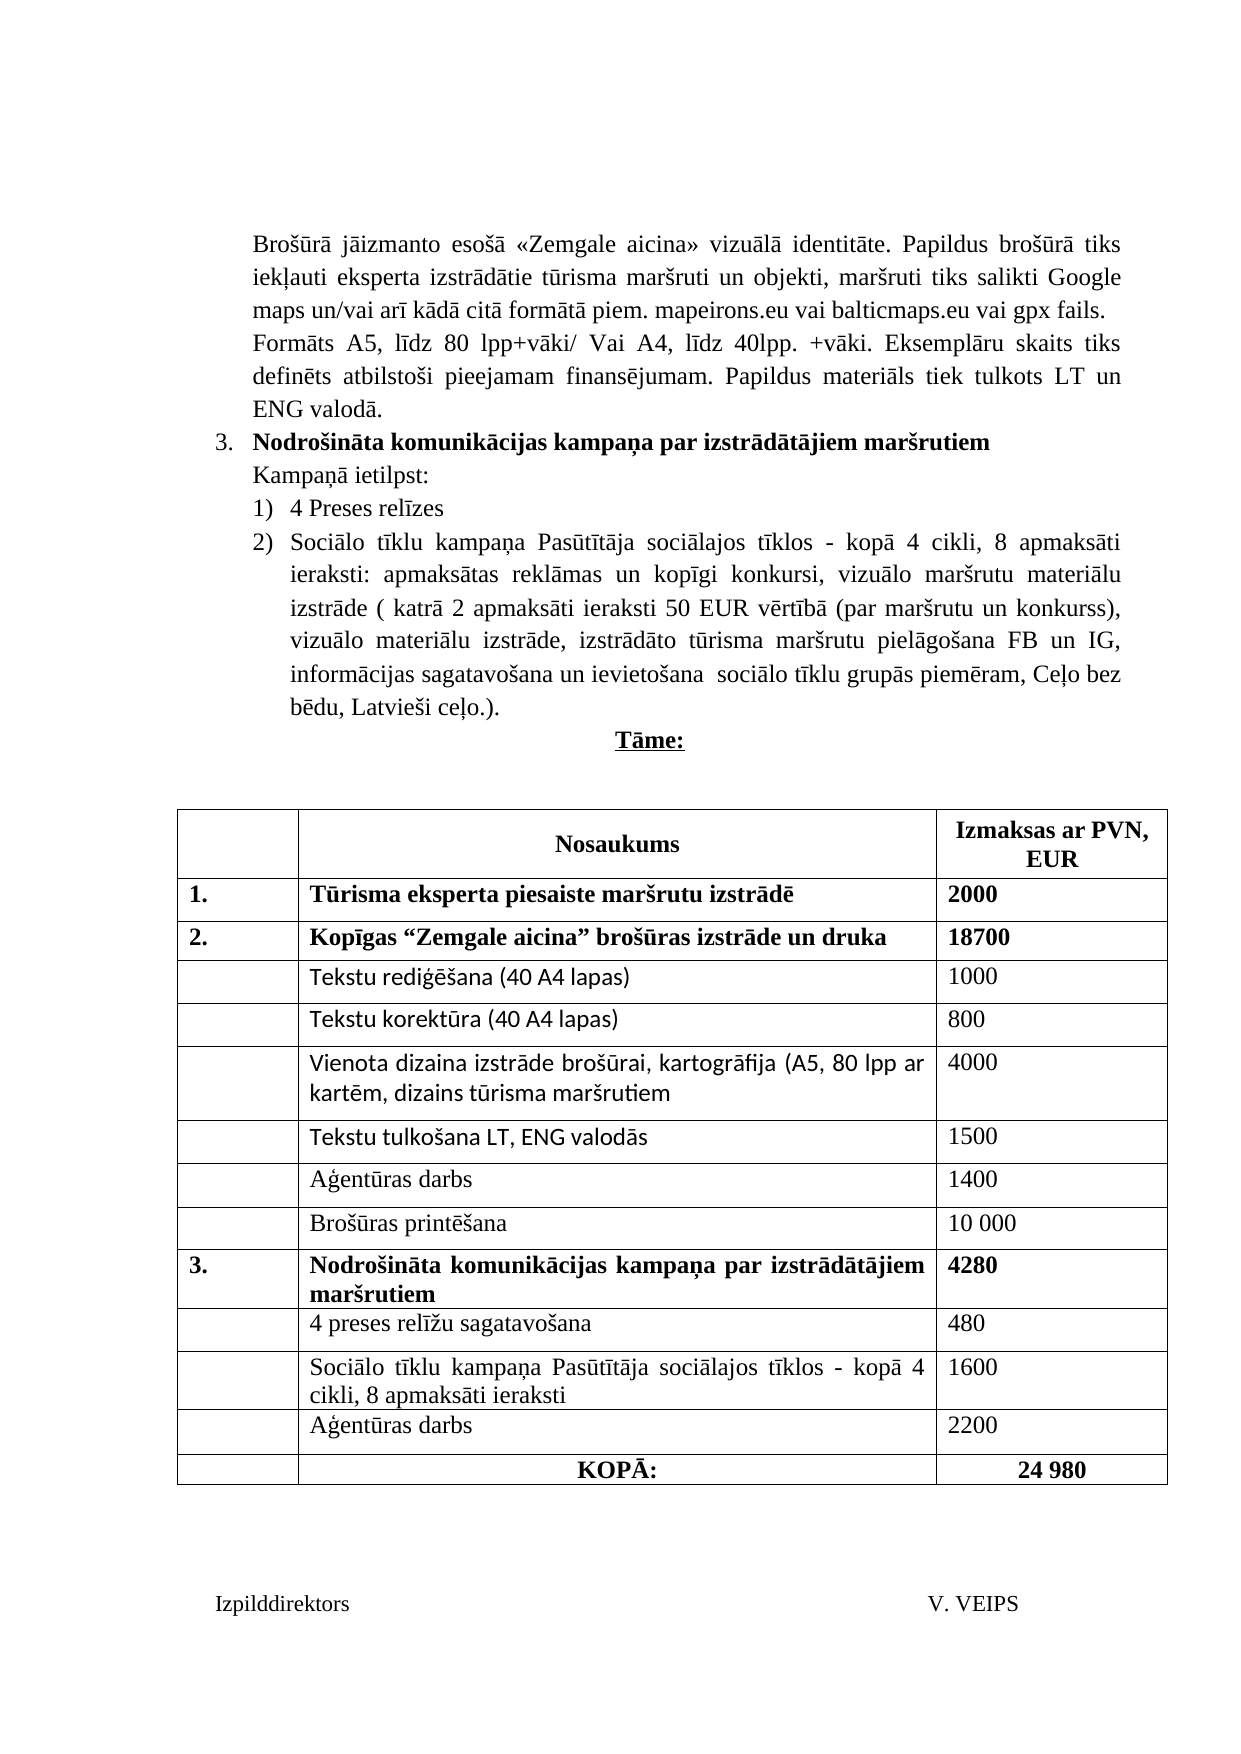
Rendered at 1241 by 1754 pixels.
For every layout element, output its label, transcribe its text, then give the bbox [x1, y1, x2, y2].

table_cell Tekstu korektūra (40 A4 lapas) [299, 1004, 936, 1046]
table_cell 2200 [937, 1410, 1167, 1454]
table_cell [178, 1410, 298, 1454]
table_cell [178, 1047, 298, 1120]
text Izpilddirektors V. VEIPS [177, 1590, 1122, 1617]
table_header Nosaukums [299, 810, 936, 878]
table_cell 10 000 [937, 1208, 1167, 1249]
list 4 Preses relīzes [252, 493, 1122, 522]
table_cell Aģentūras darbs [299, 1164, 936, 1207]
table_header Nr. [178, 810, 298, 878]
list Sociālo tīklu kampaņa Pasūtītāja sociālajos tīklos - kopā 4 cikli, 8 apmaksāti ieraksti: apmaksātas reklāmas un kopīgi konkursi, vizuālo maršrutu materiālu izstrāde ( katrā 2 apmaksāti ieraksti 50 EUR vērtībā (par maršrutu un konkurss), vizuālo materiālu izstrāde, izstrādāto tūrisma maršrutu pielāgošana FB un IG, informācijas sagatavošana un ievietošana sociālo tīklu grupās piemēram, Ceļo bez bēdu, Latvieši ceļo.). [252, 527, 1122, 720]
table_cell 18700 [937, 922, 1167, 960]
table_cell Vienota dizaina izstrāde brošūrai, kartogrāfija (A5, 80 lpp ar kartēm, dizains tūrisma maršrutiem [299, 1047, 936, 1120]
table_cell 2. [178, 922, 298, 960]
table_cell 24 980 [937, 1455, 1167, 1484]
table_cell [178, 1164, 298, 1207]
table_cell Aģentūras darbs [299, 1410, 936, 1454]
table_cell 3. [178, 1250, 298, 1307]
table_cell Tekstu rediģēšana (40 A4 lapas) [299, 961, 936, 1003]
list Brošūrā jāizmanto esošā «Zemgale aicina» vizuālā identitāte. Papildus brošūrā tiks iekļauti eksperta izstrādātie tūrisma maršruti un objekti, maršruti tiks salikti Google maps un/vai arī kādā citā formātā piem. mapeirons.eu vai balticmaps.eu vai gpx fails. [252, 229, 1122, 324]
table_cell 480 [937, 1309, 1167, 1351]
table_cell KOPĀ: [299, 1455, 936, 1484]
table_cell 4280 [937, 1250, 1167, 1307]
table_cell [178, 1455, 298, 1484]
table_cell [178, 1309, 298, 1351]
table_cell [178, 1004, 298, 1046]
table_cell Brošūras printēšana [299, 1208, 936, 1249]
table_cell 1000 [937, 961, 1167, 1003]
table_cell Tekstu tulkošana LT, ENG valodās [299, 1121, 936, 1163]
text Tāme: [177, 725, 1122, 753]
table_cell [178, 1208, 298, 1249]
table_cell 2000 [937, 879, 1167, 921]
table_cell 1400 [937, 1164, 1167, 1207]
table_cell 800 [937, 1004, 1167, 1046]
table_header Izmaksas ar PVN, EUR [937, 810, 1167, 878]
table_cell Tūrisma eksperta piesaiste maršrutu izstrādē [299, 879, 936, 921]
table_cell 1. [178, 879, 298, 921]
table_cell 4000 [937, 1047, 1167, 1120]
table_cell [178, 1121, 298, 1163]
list Formāts A5, līdz 80 lpp+vāki/ Vai A4, līdz 40lpp. +vāki. Eksemplāru skaits tiks definēts atbilstoši pieejamam finansējumam. Papildus materiāls tiek tulkots LT un ENG valodā. [252, 328, 1122, 423]
table_cell Kopīgas “Zemgale aicina” brošūras izstrāde un druka [299, 922, 936, 960]
table_cell Sociālo tīklu kampaņa Pasūtītāja sociālajos tīklos - kopā 4 cikli, 8 apmaksāti ieraksti [299, 1352, 936, 1409]
table_cell 1600 [937, 1352, 1167, 1409]
list Nodrošināta komunikācijas kampaņa par izstrādātājiem maršrutiem [215, 427, 1122, 456]
table_cell [178, 961, 298, 1003]
table_cell Nodrošināta komunikācijas kampaņa par izstrādātājiem maršrutiem [299, 1250, 936, 1307]
list Kampaņā ietilpst: [252, 461, 1122, 489]
table_cell [178, 1352, 298, 1409]
table_cell 4 preses relīžu sagatavošana [299, 1309, 936, 1351]
table_cell 1500 [937, 1121, 1167, 1163]
